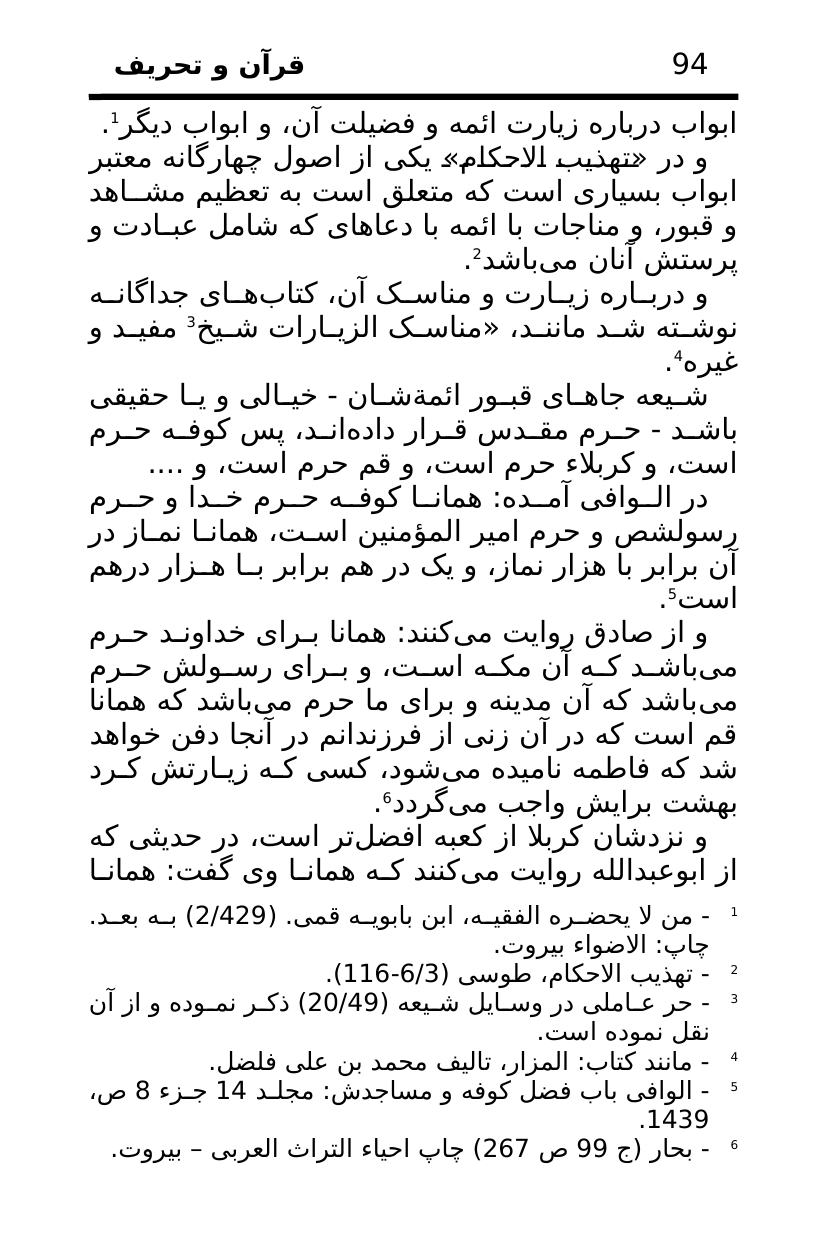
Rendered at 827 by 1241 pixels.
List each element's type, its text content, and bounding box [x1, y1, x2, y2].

text و از صادق روایت می‌کنند: همانا برای خداوند حرم می‌باشد که آن مکه است، و برای رسولش حرم می‌باشد که آن مدینه و برای ما حرم می‌باشد که همانا قم است که در آن زنی از فرزندانم در آنجا دفن خواهد شد که فاطمه نامیده می‌شود، کسی که زیارتش کرد بهشت برایش واجب می‌گردد. [89, 616, 738, 819]
text شیعه جاهای قبور ائمة‌شان - خیالی و یا حقیقی باشد - حرم مقدس قرار داده‌اند، پس کوفه حرم است، و کربلاء حرم است، و قم حرم است، و .... [89, 378, 738, 480]
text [89, 819, 738, 887]
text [89, 106, 738, 140]
text و درباره زیارت و مناسک آن، کتاب‌های جداگانه نوشته شد مانند، «مناسک الزیارات شیخ مفید و غیره. [89, 276, 738, 378]
text در الوافی آمده: همانا کوفه حرم خدا و حرم رسولشص و حرم امیر المؤمنین است، همانا نماز در آن برابر با هزار نماز، و یک در هم برابر با هزار درهم است. [89, 480, 738, 616]
text و در «تهذیب الاحکام» یکی از اصول چهارگانه معتبر ابواب بسیاری است که متعلق است به تعظیم مشاهد و قبور، و مناجات با ائمه با دعاهای که شامل عبادت و پرستش آنان می‌باشد. [89, 140, 738, 276]
